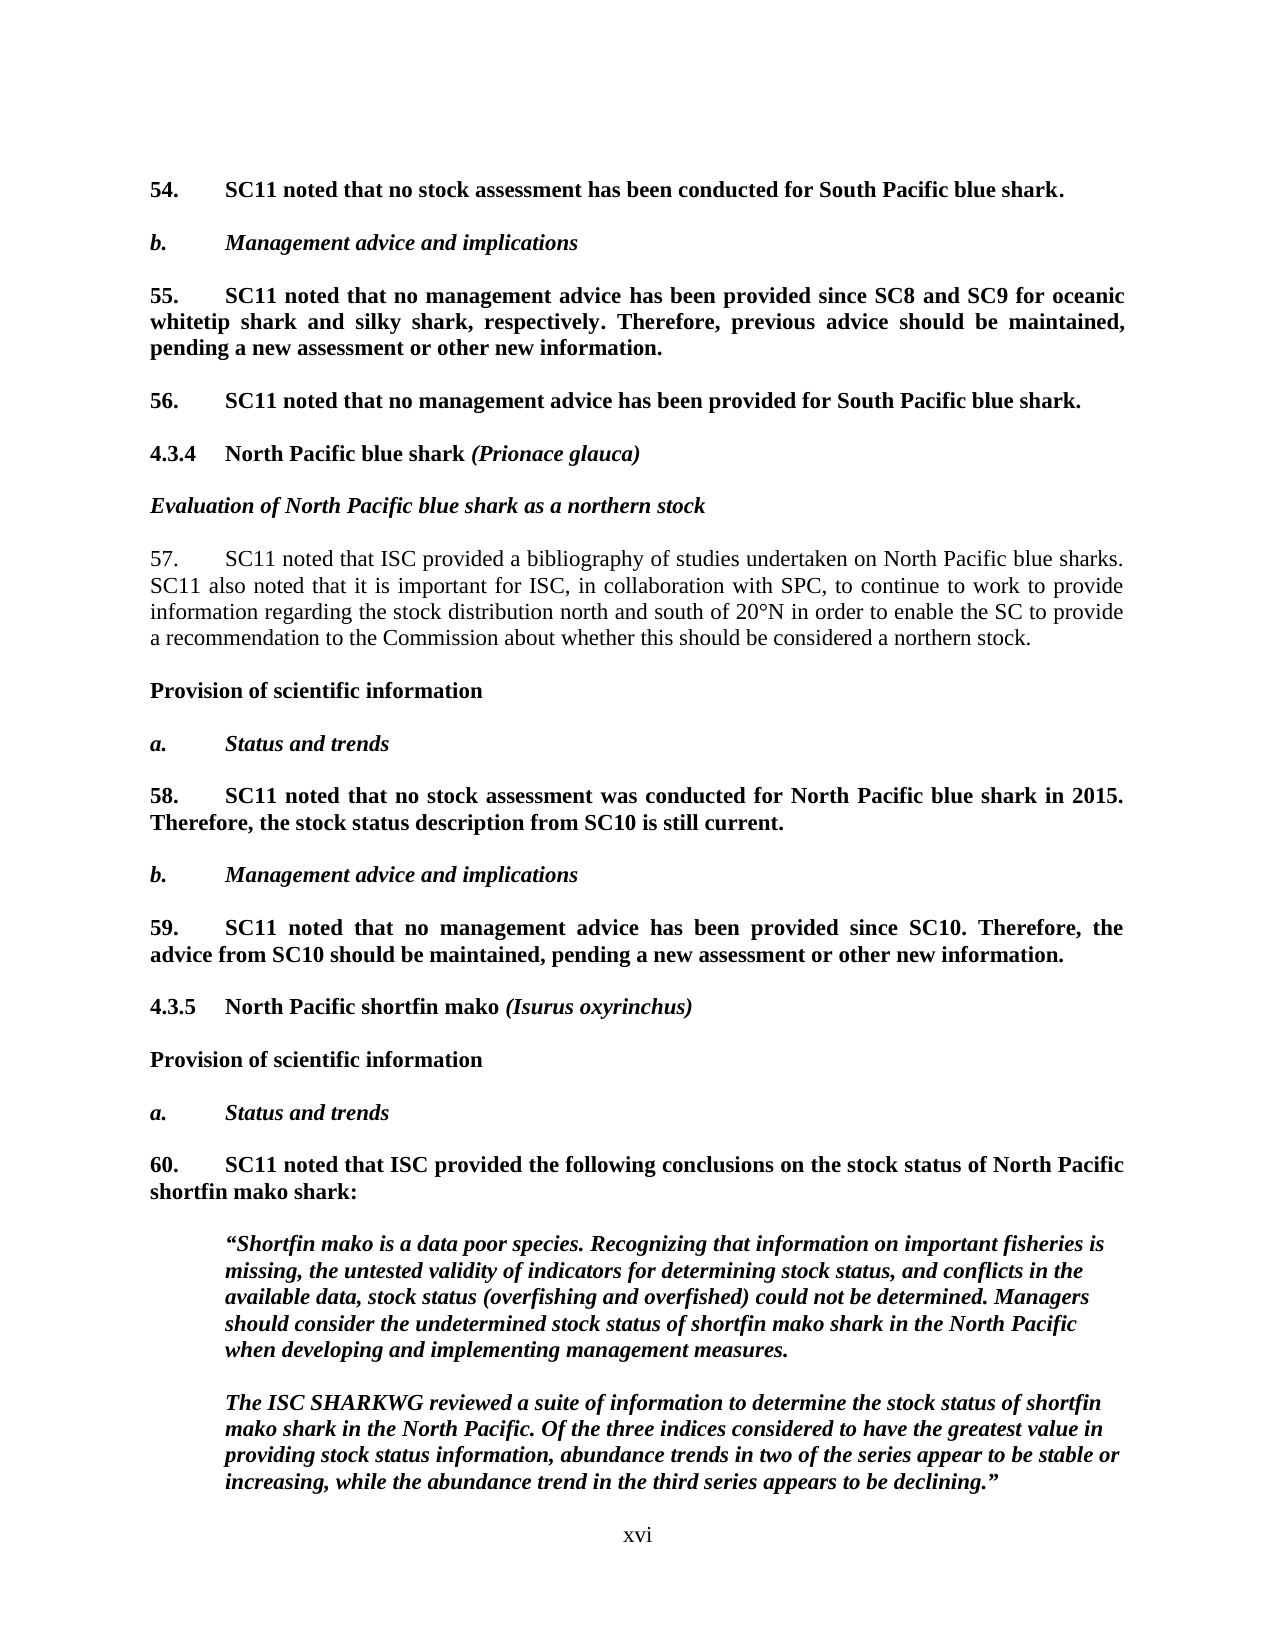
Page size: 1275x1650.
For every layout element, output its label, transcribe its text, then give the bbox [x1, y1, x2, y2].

subtitle 4.3.4 North Pacific blue shark (Prionace glauca) [150, 440, 1125, 466]
subtitle a. Status and trends [150, 1099, 1125, 1125]
list SC11 noted that ISC provided the following conclusions on the stock status of North Pacific shortfin mako shark: [150, 1151, 1125, 1204]
text “Shortfin mako is a data poor species. Recognizing that information on important fisheries is missing, the untested validity of indicators for determining stock status, and conflicts in the available data, stock status (overfishing and overfished) could not be determined. Managers should consider the undetermined stock status of shortfin mako shark in the North Pacific when developing and implementing management measures. [225, 1231, 1125, 1362]
list SC11 noted that no management advice has been provided since SC10. Therefore, the advice from SC10 should be maintained, pending a new assessment or other new information. [150, 914, 1125, 967]
subtitle a. Status and trends [150, 730, 1125, 756]
subtitle Provision of scientific information [150, 1046, 1125, 1072]
list SC11 noted that no management advice has been provided since SC8 and SC9 for oceanic whitetip shark and silky shark, respectively. Therefore, previous advice should be maintained, pending a new assessment or other new information. [150, 282, 1125, 361]
list SC11 noted that no management advice has been provided for South Pacific blue shark. [150, 387, 1125, 413]
subtitle Provision of scientific information [150, 677, 1125, 703]
subtitle 4.3.5 North Pacific shortfin mako (Isurus oxyrinchus) [150, 993, 1125, 1020]
list SC11 noted that ISC provided a bibliography of studies undertaken on North Pacific blue sharks. SC11 also noted that it is important for ISC, in collaboration with SPC, to continue to work to provide information regarding the stock distribution north and south of 20°N in order to enable the SC to provide a recommendation to the Commission about whether this should be considered a northern stock. [150, 545, 1125, 651]
text The ISC SHARKWG reviewed a suite of information to determine the stock status of shortfin mako shark in the North Pacific. Of the three indices considered to have the greatest value in providing stock status information, abundance trends in two of the series appear to be stable or increasing, while the abundance trend in the third series appears to be declining.” [225, 1389, 1125, 1494]
list SC11 noted that no stock assessment has been conducted for South Pacific blue shark. [150, 176, 1125, 203]
list SC11 noted that no stock assessment was conducted for North Pacific blue shark in 2015. Therefore, the stock status description from SC10 is still current. [150, 782, 1125, 835]
subtitle Evaluation of North Pacific blue shark as a northern stock [150, 493, 1125, 519]
subtitle b. Management advice and implications [150, 862, 1125, 888]
subtitle b. Management advice and implications [150, 229, 1125, 255]
